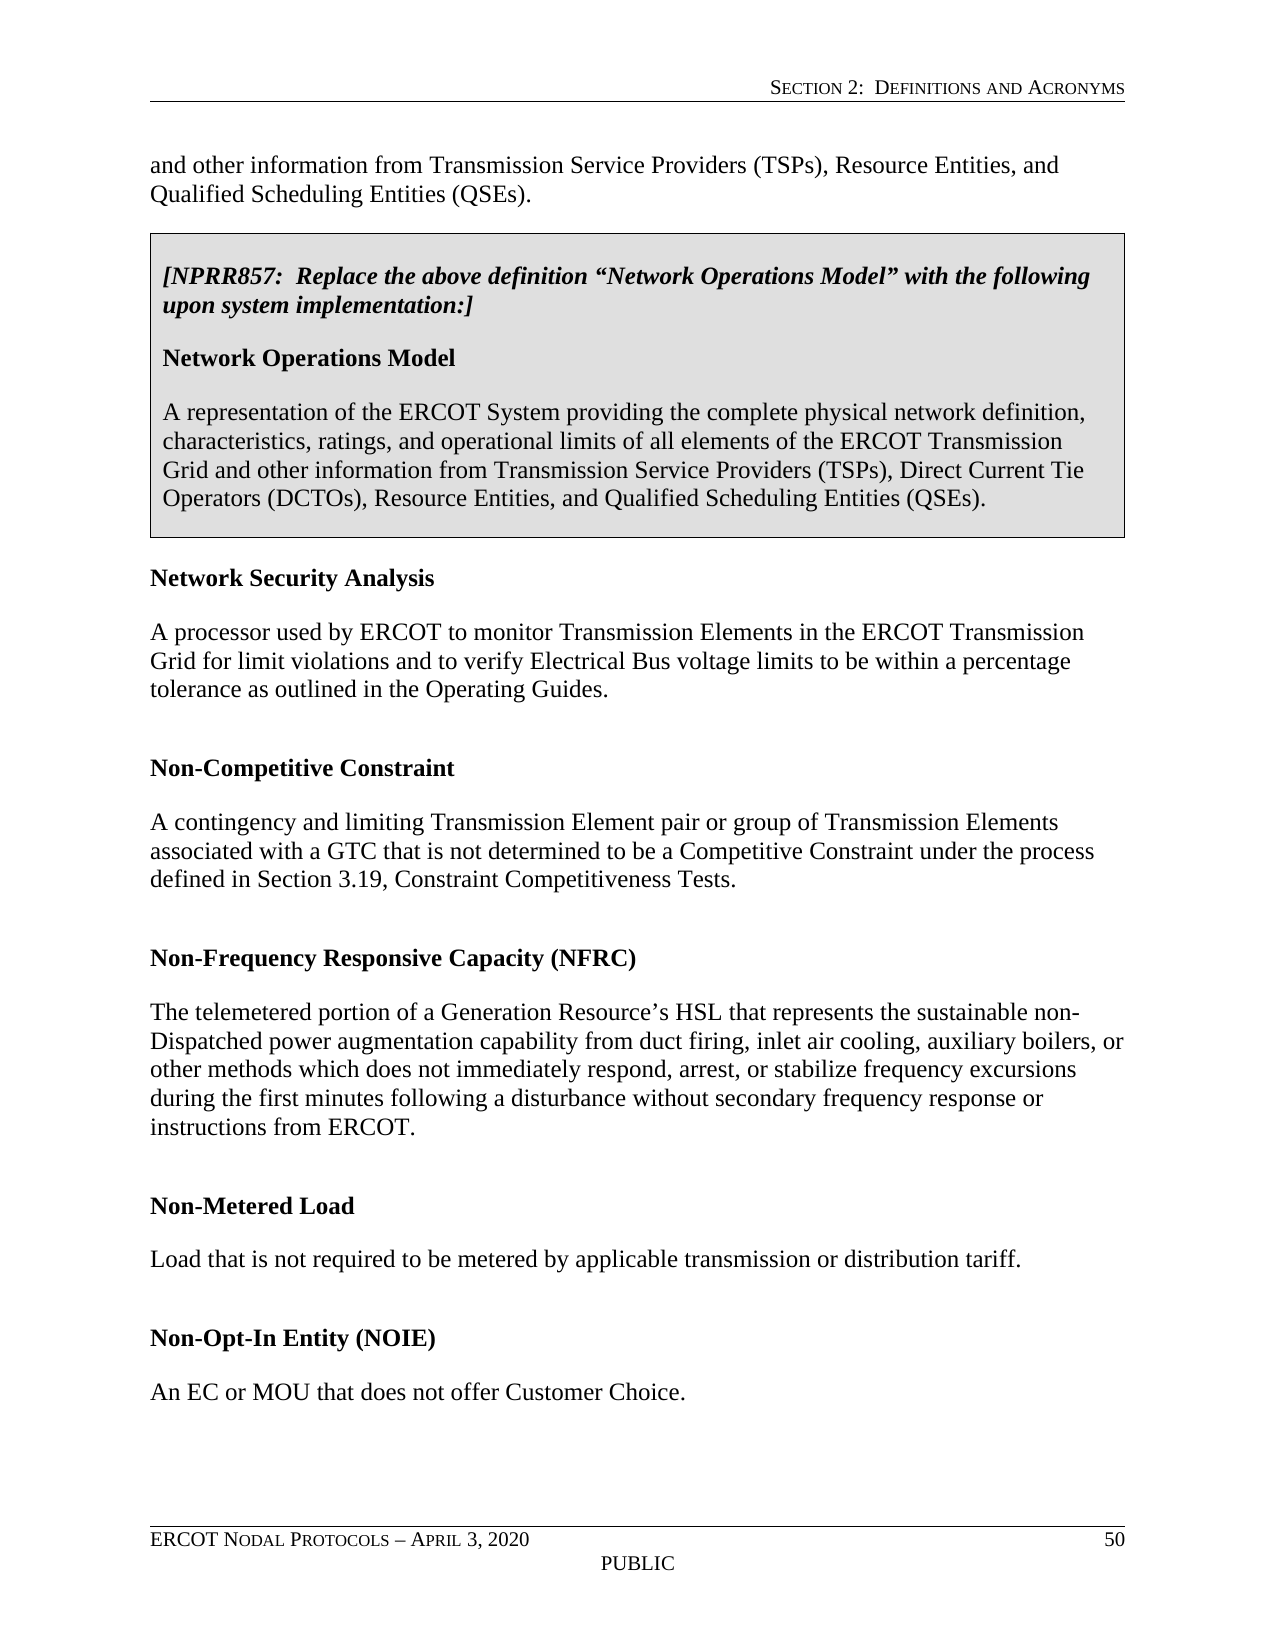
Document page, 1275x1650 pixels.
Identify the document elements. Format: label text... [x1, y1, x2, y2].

text An EC or MOU that does not offer Customer Choice. [150, 1377, 1125, 1406]
text Non-Frequency Responsive Capacity (NFRC) [150, 943, 1125, 972]
text A processor used by ERCOT to monitor Transmission Elements in the ERCOT Transmission Grid for limit violations and to verify Electrical Bus voltage limits to be within a percentage tolerance as outlined in the Operating Guides. [150, 617, 1125, 703]
text A contingency and limiting Transmission Element pair or group of Transmission Elements associated with a GTC that is not determined to be a Competitive Constraint under the process defined in Section 3.19, Constraint Competitiveness Tests. [150, 807, 1125, 893]
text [150, 150, 1125, 207]
text Load that is not required to be metered by applicable transmission or distribution tariff. [150, 1244, 1125, 1273]
text Non-Competitive Constraint [150, 753, 1125, 782]
table_header [NPRR857: Replace the above definition “Network Operations Model” with the following upon system implementation:] Network Operations Model A representation of the ERCOT System providing the complete physical network definition, characteristics, ratings, and operational limits of all elements of the ERCOT Transmission Grid and other information from Transmission Service Providers (TSPs), Direct Current Tie Operators (DCTOs), Resource Entities, and Qualified Scheduling Entities (QSEs). [151, 234, 1124, 537]
text Non-Metered Load [150, 1191, 1125, 1219]
text The telemetered portion of a Generation Resource’s HSL that represents the sustainable non-Dispatched power augmentation capability from duct firing, inlet air cooling, auxiliary boilers, or other methods which does not immediately respond, arrest, or stabilize frequency excursions during the first minutes following a disturbance without secondary frequency response or instructions from ERCOT. [150, 997, 1125, 1141]
text Network Security Analysis [150, 563, 1125, 592]
text Non-Opt-In Entity (NOIE) [150, 1323, 1125, 1352]
